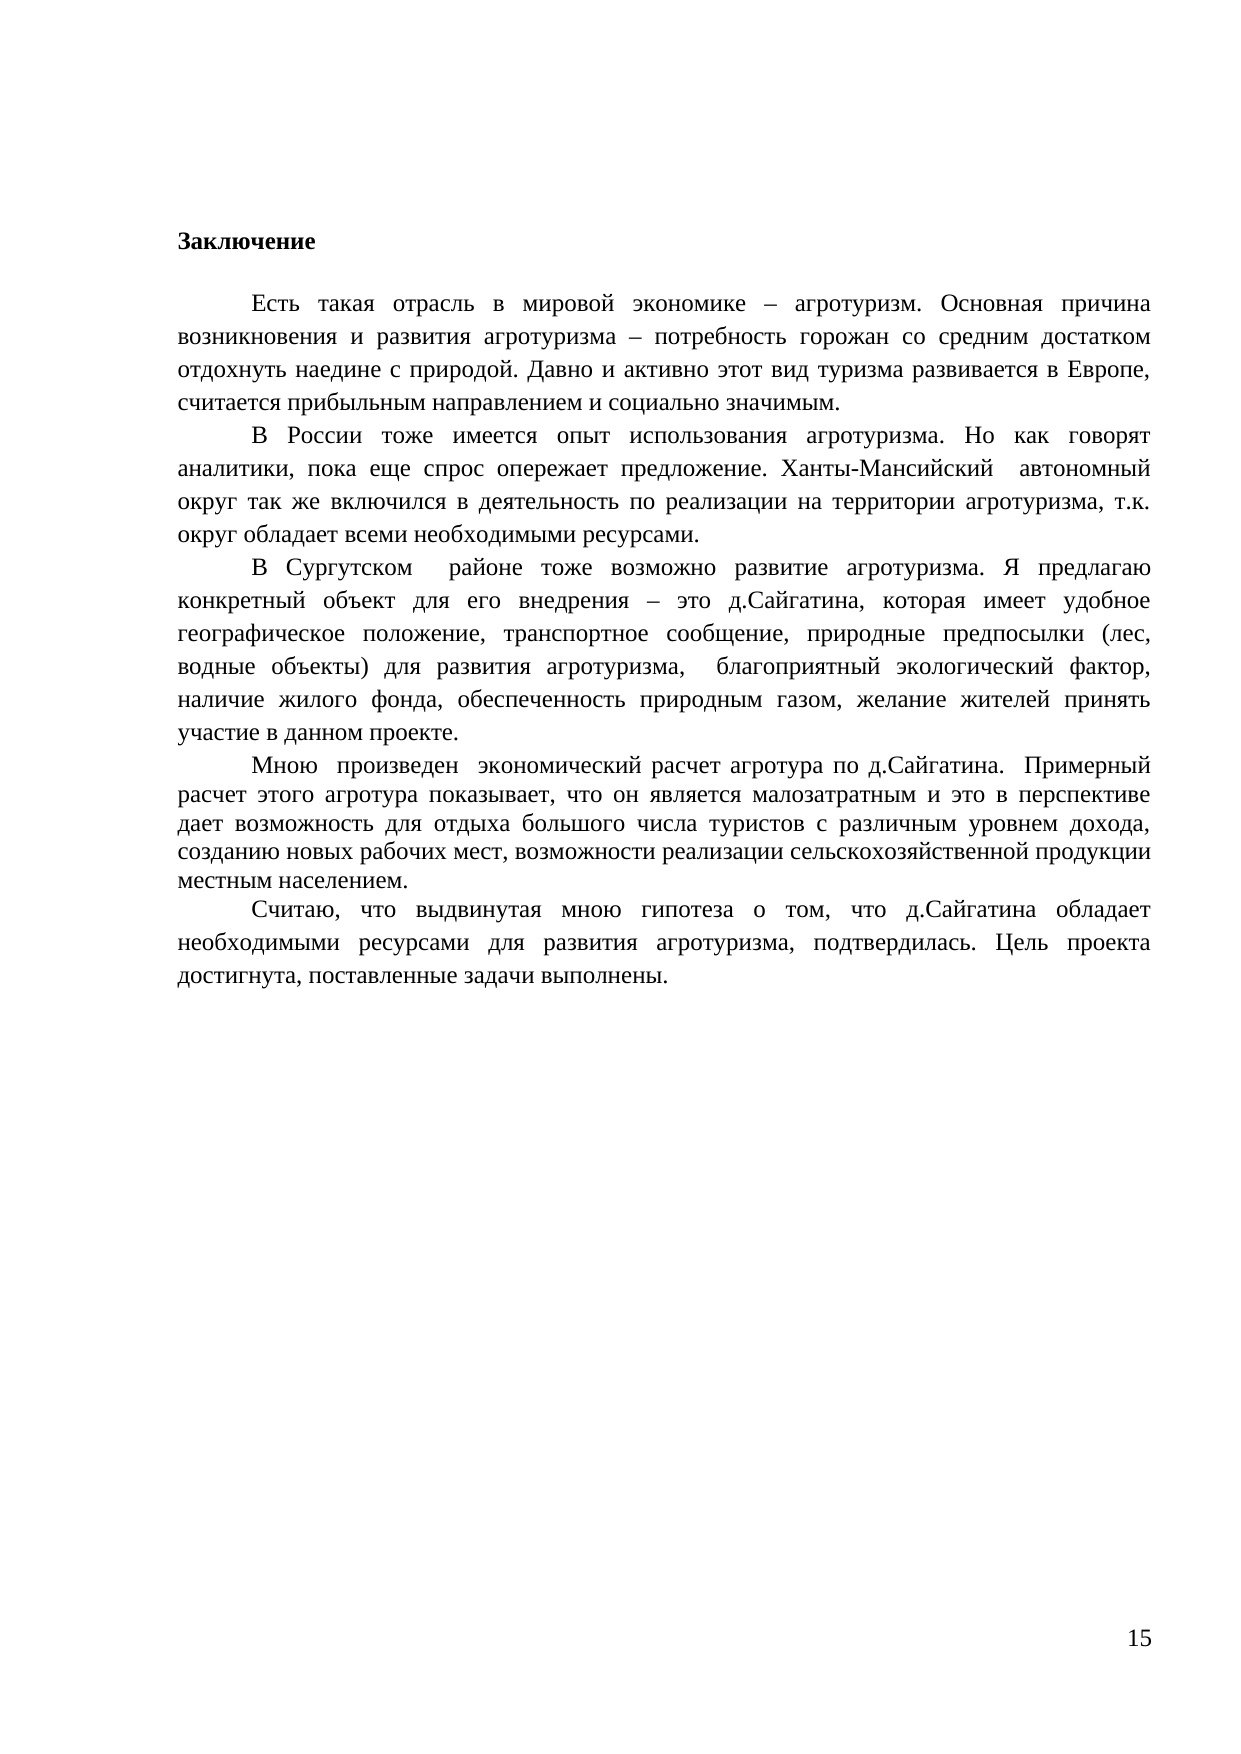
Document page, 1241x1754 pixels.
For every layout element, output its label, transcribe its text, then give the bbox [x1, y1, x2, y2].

text Заключение [177, 226, 1152, 255]
text Мною произведен экономический расчет агротура по д.Сайгатина. Примерный расчет этого агротура показывает, что он является малозатратным и это в перспективе дает возможность для отдыха большого числа туристов с различным уровнем дохода, созданию новых рабочих мест, возможности реализации сельскохозяйственной продукции местным населением. [177, 750, 1152, 894]
text В Сургутском районе тоже возможно развитие агротуризма. Я предлагаю конкретный объект для его внедрения – это д.Сайгатина, которая имеет удобное географическое положение, транспортное сообщение, природные предпосылки (лес, водные объекты) для развития агротуризма, благоприятный экологический фактор, наличие жилого фонда, обеспеченность природным газом, желание жителей принять участие в данном проекте. [177, 552, 1152, 746]
text Есть такая отрасль в мировой экономике – агротуризм. Основная причина возникновения и развития агротуризма – потребность горожан со средним достатком отдохнуть наедине с природой. Давно и активно этот вид туризма развивается в Европе, считается прибыльным направлением и социально значимым. [177, 288, 1152, 416]
text Считаю, что выдвинутая мною гипотеза о том, что д.Сайгатина обладает необходимыми ресурсами для развития агротуризма, подтвердилась. Цель проекта достигнута, поставленные задачи выполнены. [177, 894, 1152, 989]
text В России тоже имеется опыт использования агротуризма. Но как говорят аналитики, пока еще спрос опережает предложение. Ханты-Мансийский автономный округ так же включился в деятельность по реализации на территории агротуризма, т.к. округ обладает всеми необходимыми ресурсами. [177, 420, 1152, 548]
